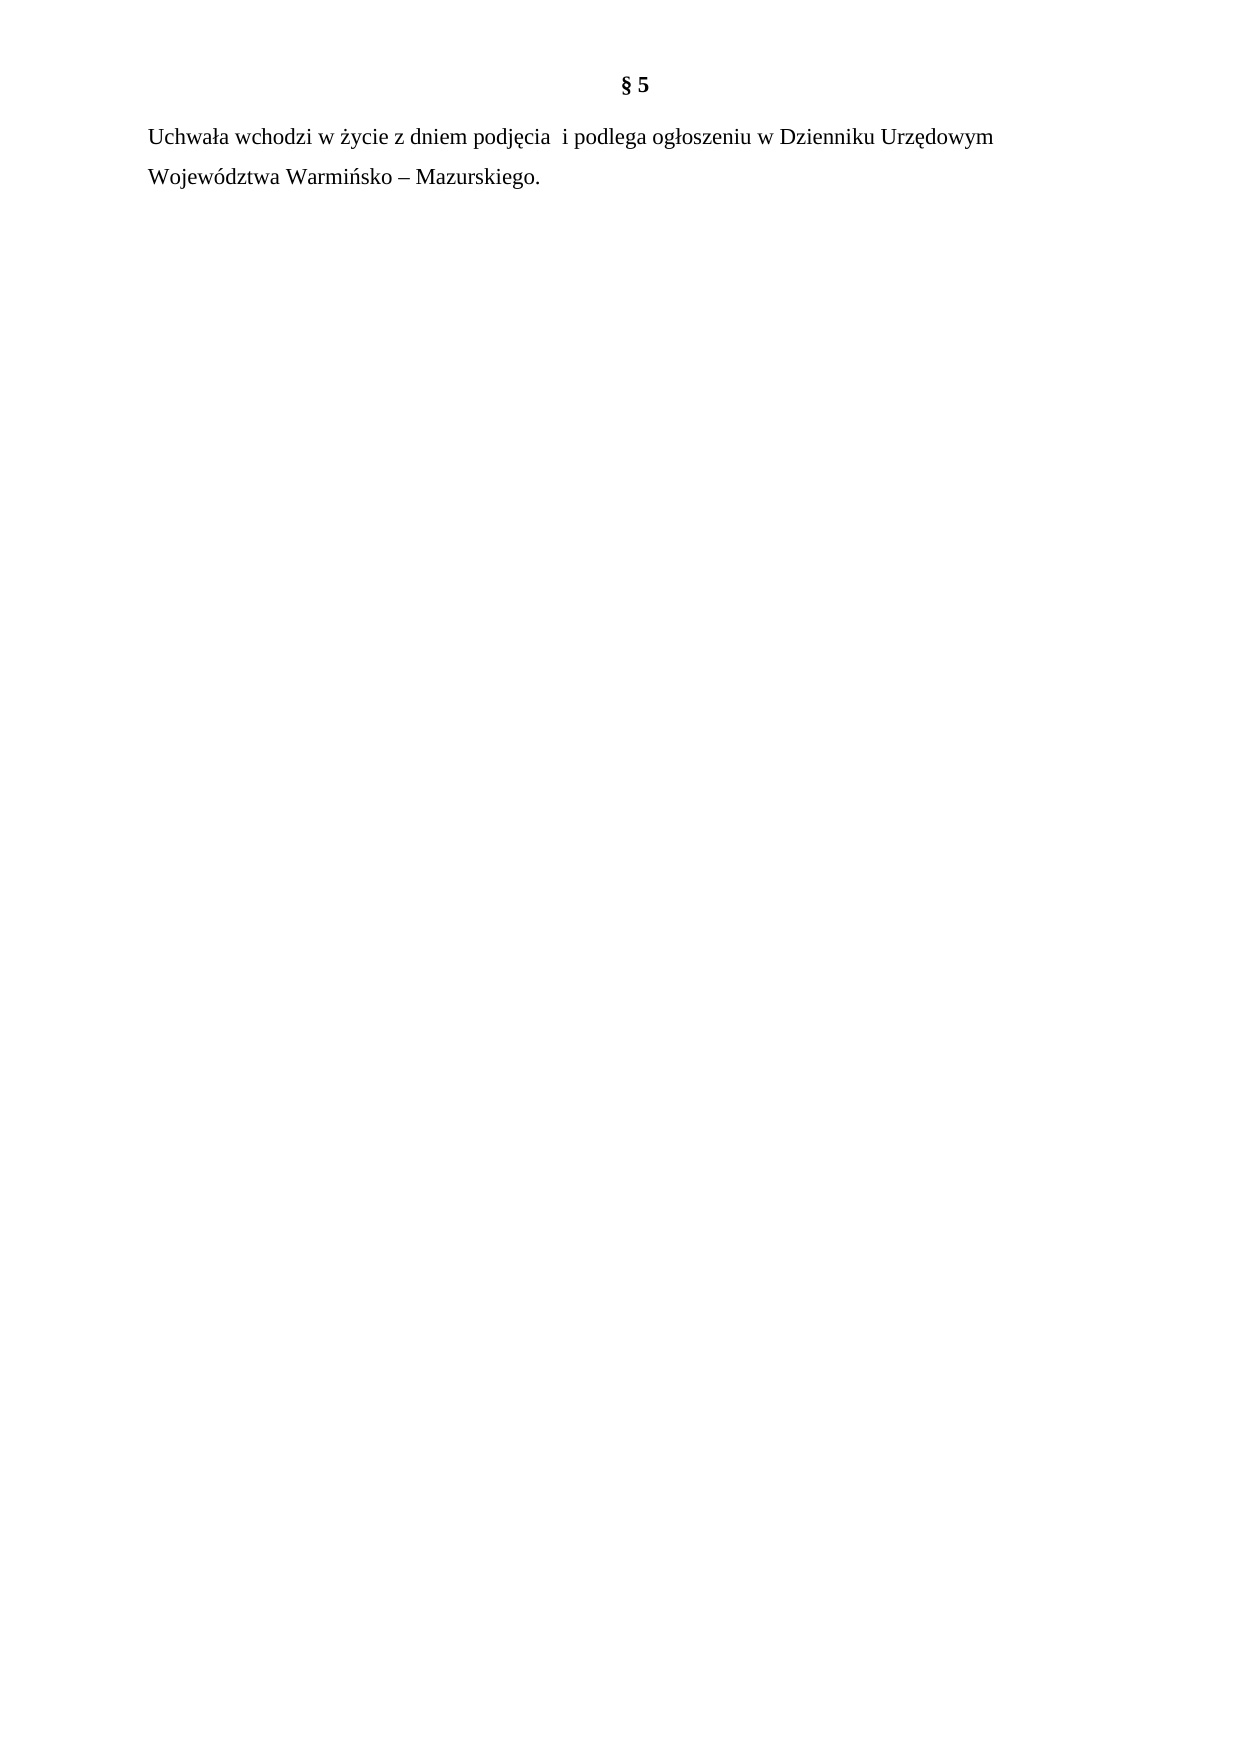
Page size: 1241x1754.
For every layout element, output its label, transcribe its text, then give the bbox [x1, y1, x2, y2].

text § 5 [148, 71, 1122, 97]
text Uchwała wchodzi w życie z dniem podjęcia i podlega ogłoszeniu w Dzienniku Urzędowym Województwa Warmińsko – Mazurskiego. [148, 123, 1122, 189]
